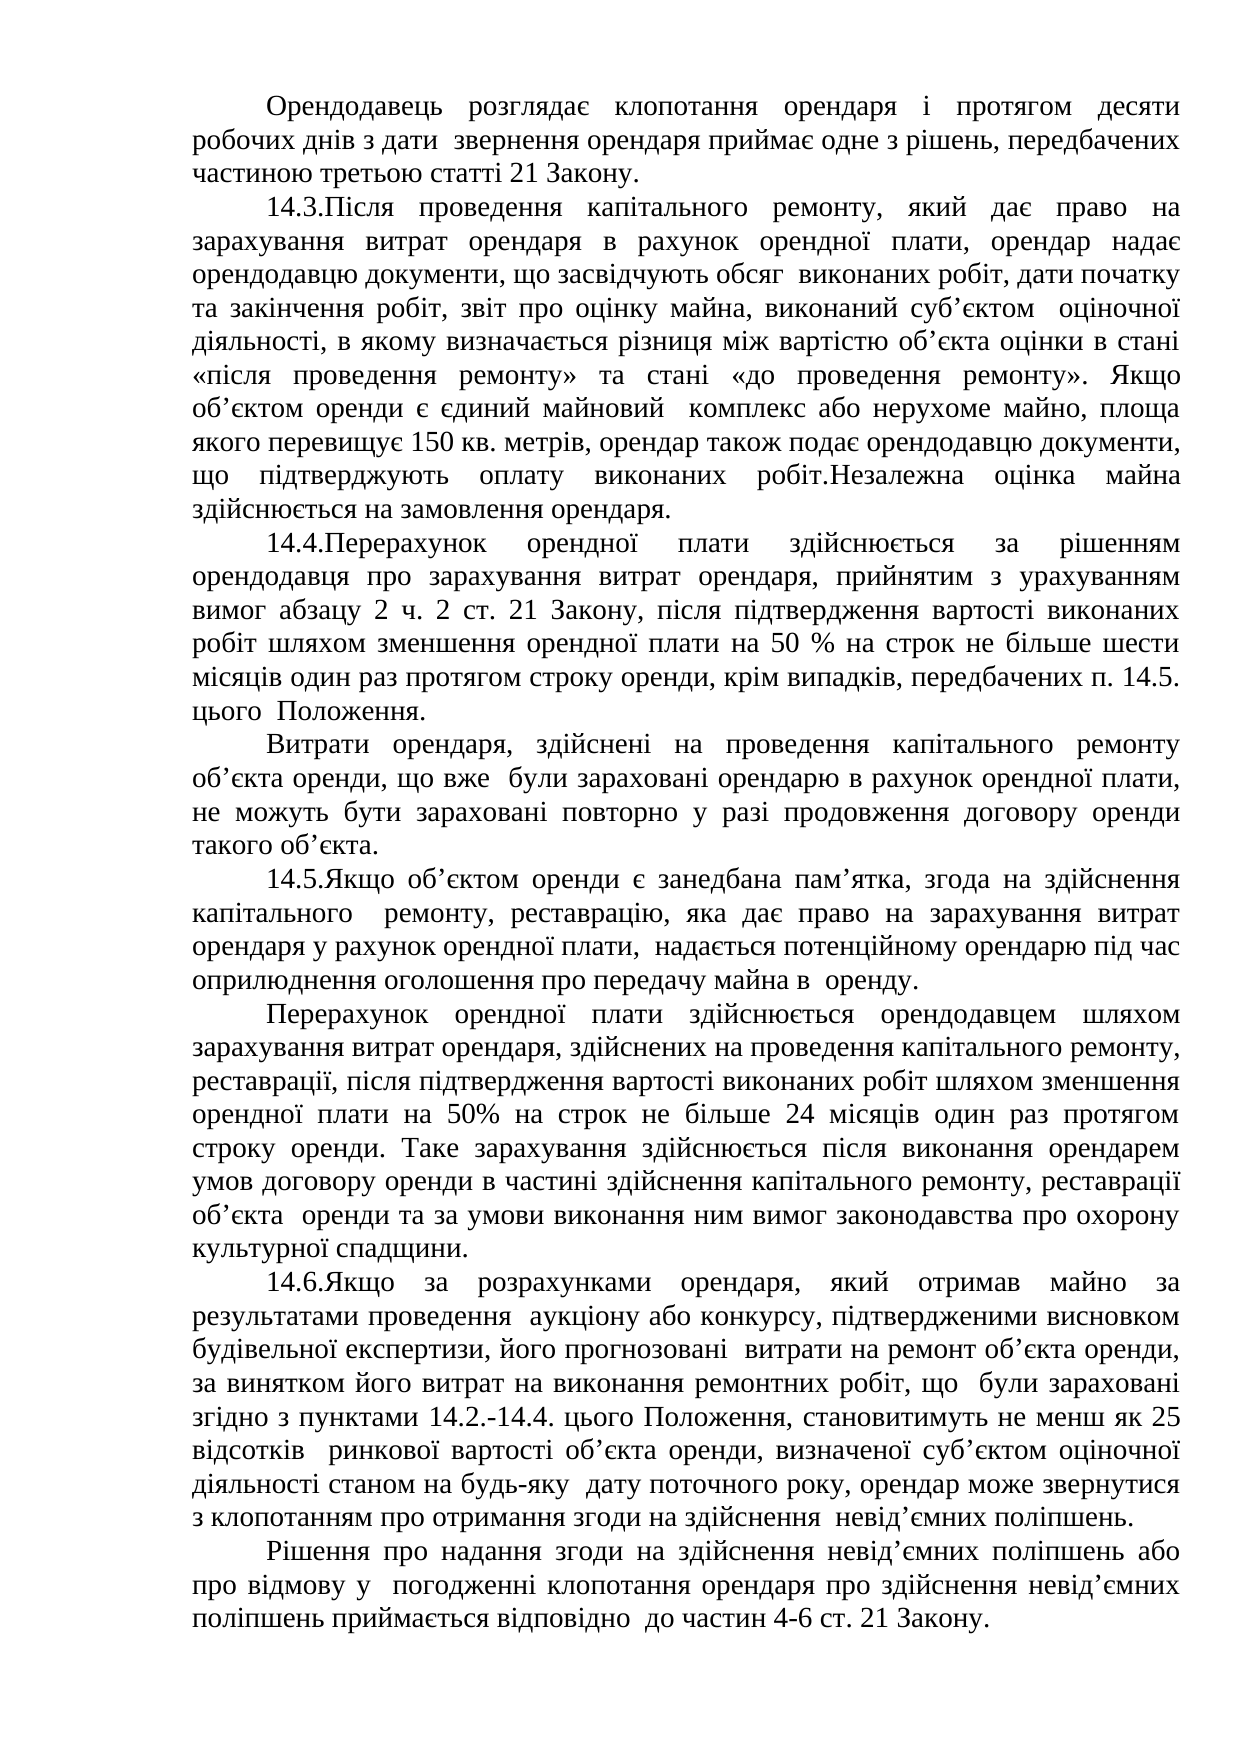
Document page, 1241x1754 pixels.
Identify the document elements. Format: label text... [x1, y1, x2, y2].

text 14.5.Якщо об’єктом оренди є занедбана пам’ятка, згода на здійснення капітального ремонту, реставрацію, яка дає право на зарахування витрат орендаря у рахунок орендної плати, надається потенційному орендарю під час оприлюднення оголошення про передачу майна в оренду. [192, 861, 1181, 995]
text Рішення про надання згоди на здійснення невід’ємних поліпшень або про відмову у погодженні клопотання орендаря про здійснення невід’ємних поліпшень приймається відповідно до частин 4-6 ст. 21 Закону. [192, 1533, 1181, 1634]
text 14.4.Перерахунок орендної плати здійснюється за рішенням орендодавця про зарахування витрат орендаря, прийнятим з урахуванням вимог абзацу 2 ч. 2 ст. 21 Закону, після підтвердження вартості виконаних робіт шляхом зменшення орендної плати на 50 % на строк не більше шести місяців один раз протягом строку оренди, крім випадків, передбачених п. 14.5. цього Положення. [192, 525, 1181, 726]
text 14.6.Якщо за розрахунками орендаря, який отримав майно за результатами проведення аукціону або конкурсу, підтвердженими висновком будівельної експертизи, його прогнозовані витрати на ремонт об’єкта оренди, за винятком його витрат на виконання ремонтних робіт, що були зараховані згідно з пунктами 14.2.-14.4. цього Положення, становитимуть не менш як 25 відсотків ринкової вартості об’єкта оренди, визначеної суб’єктом оціночної діяльності станом на будь-яку дату поточного року, орендар може звернутися з клопотанням про отримання згоди на здійснення невід’ємних поліпшень. [192, 1264, 1181, 1533]
text Орендодавець розглядає клопотання орендаря і протягом десяти робочих днів з дати звернення орендаря приймає одне з рішень, передбачених частиною третьою статті 21 Закону. [192, 88, 1181, 189]
text Витрати орендаря, здійснені на проведення капітального ремонту об’єкта оренди, що вже були зараховані орендарю в рахунок орендної плати, не можуть бути зараховані повторно у разі продовження договору оренди такого об’єкта. [192, 727, 1181, 861]
text Перерахунок орендної плати здійснюється орендодавцем шляхом зарахування витрат орендаря, здійснених на проведення капітального ремонту, реставрації, після підтвердження вартості виконаних робіт шляхом зменшення орендної плати на 50% на строк не більше 24 місяців один раз протягом строку оренди. Таке зарахування здійснюється після виконання орендарем умов договору оренди в частині здійснення капітального ремонту, реставрації об’єкта оренди та за умови виконання ним вимог законодавства про охорону культурної спадщини. [192, 996, 1181, 1264]
text 14.3.Після проведення капітального ремонту, який дає право на зарахування витрат орендаря в рахунок орендної плати, орендар надає орендодавцю документи, що засвідчують обсяг виконаних робіт, дати початку та закінчення робіт, звіт про оцінку майна, виконаний суб’єктом оціночної діяльності, в якому визначається різниця між вартістю об’єкта оцінки в стані «після проведення ремонту» та стані «до проведення ремонту». Якщо об’єктом оренди є єдиний майновий комплекс або нерухоме майно, площа якого перевищує 150 кв. метрів, орендар також подає орендодавцю документи, що підтверджують оплату виконаних робіт.Незалежна оцінка майна здійснюється на замовлення орендаря. [192, 189, 1181, 524]
